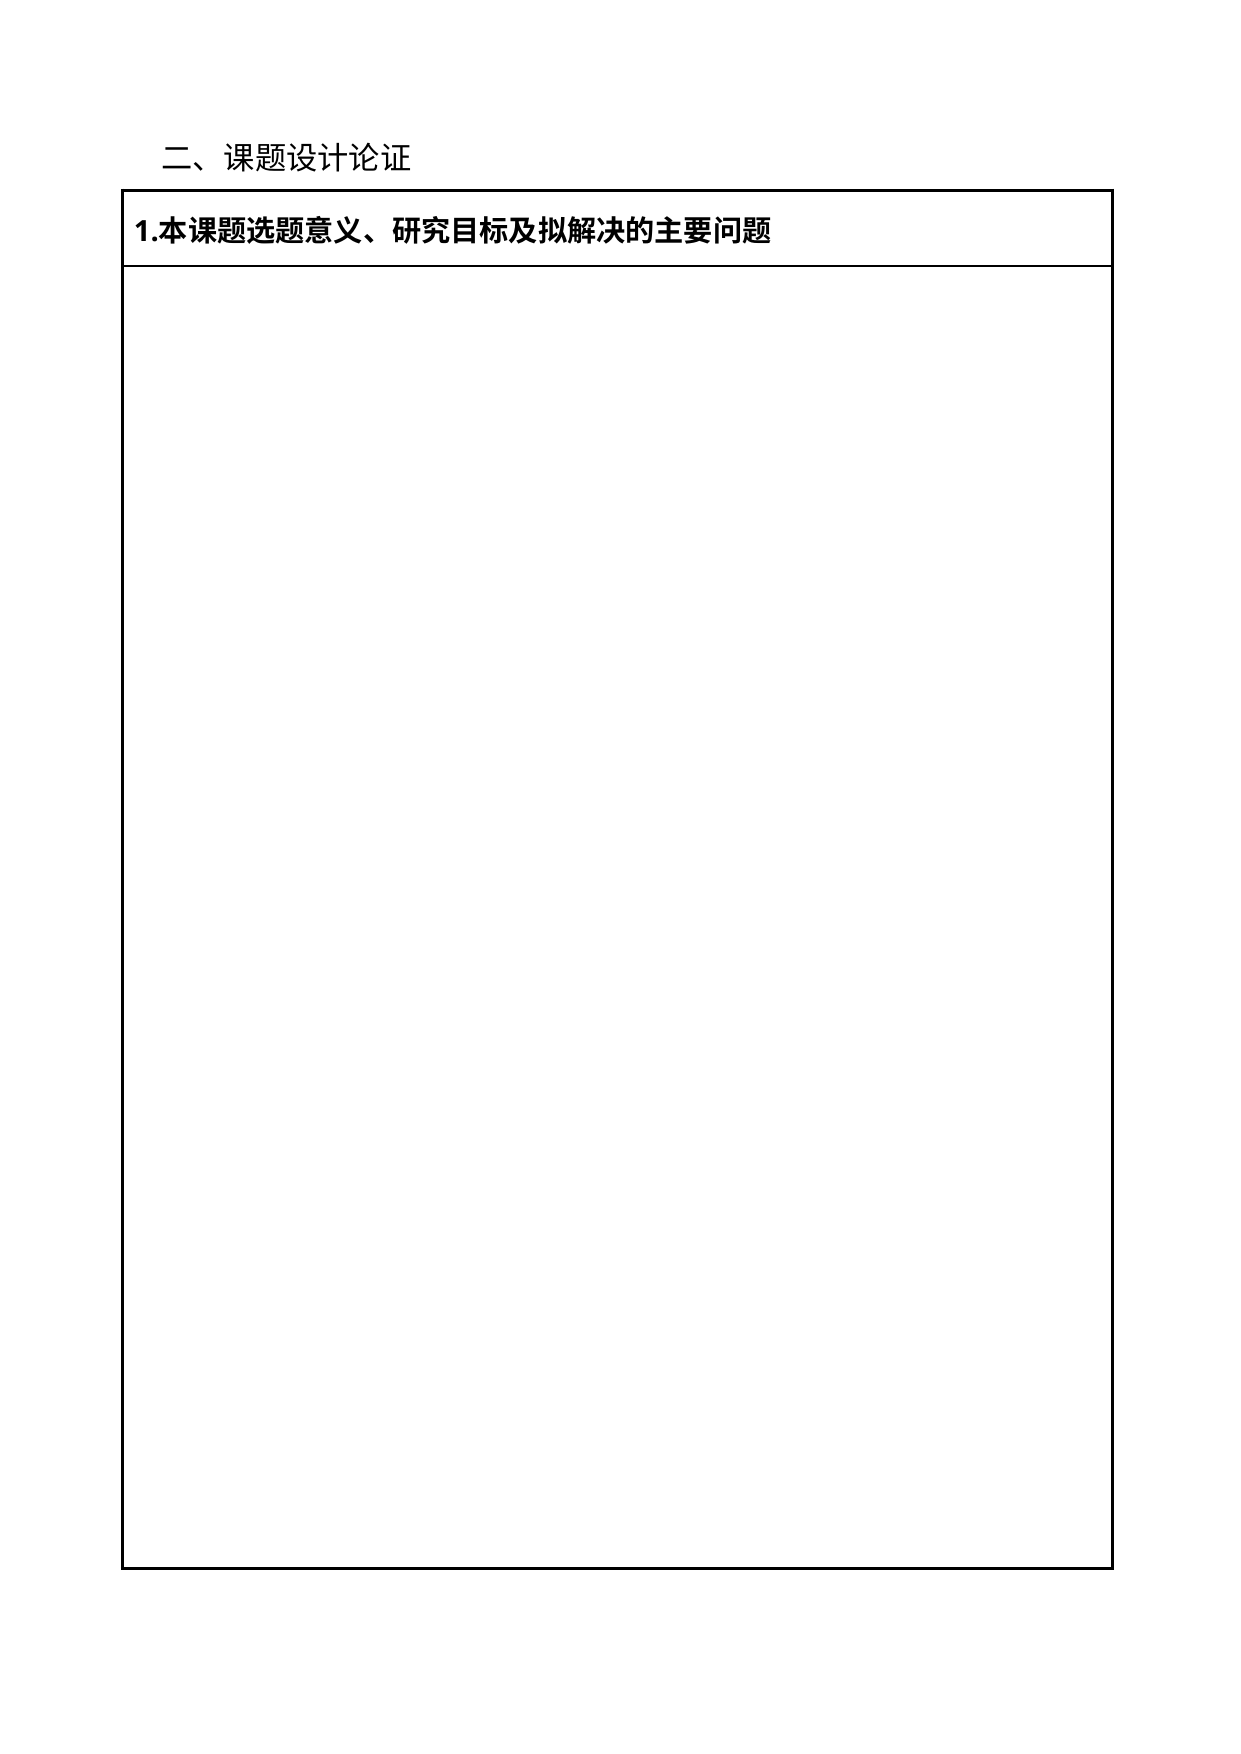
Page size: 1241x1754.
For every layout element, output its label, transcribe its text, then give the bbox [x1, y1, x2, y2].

text 二、课题设计论证 [161, 123, 1073, 188]
table_header 1.本课题选题意义、研究目标及拟解决的主要问题 [124, 192, 1111, 265]
table_cell [124, 267, 1111, 1567]
